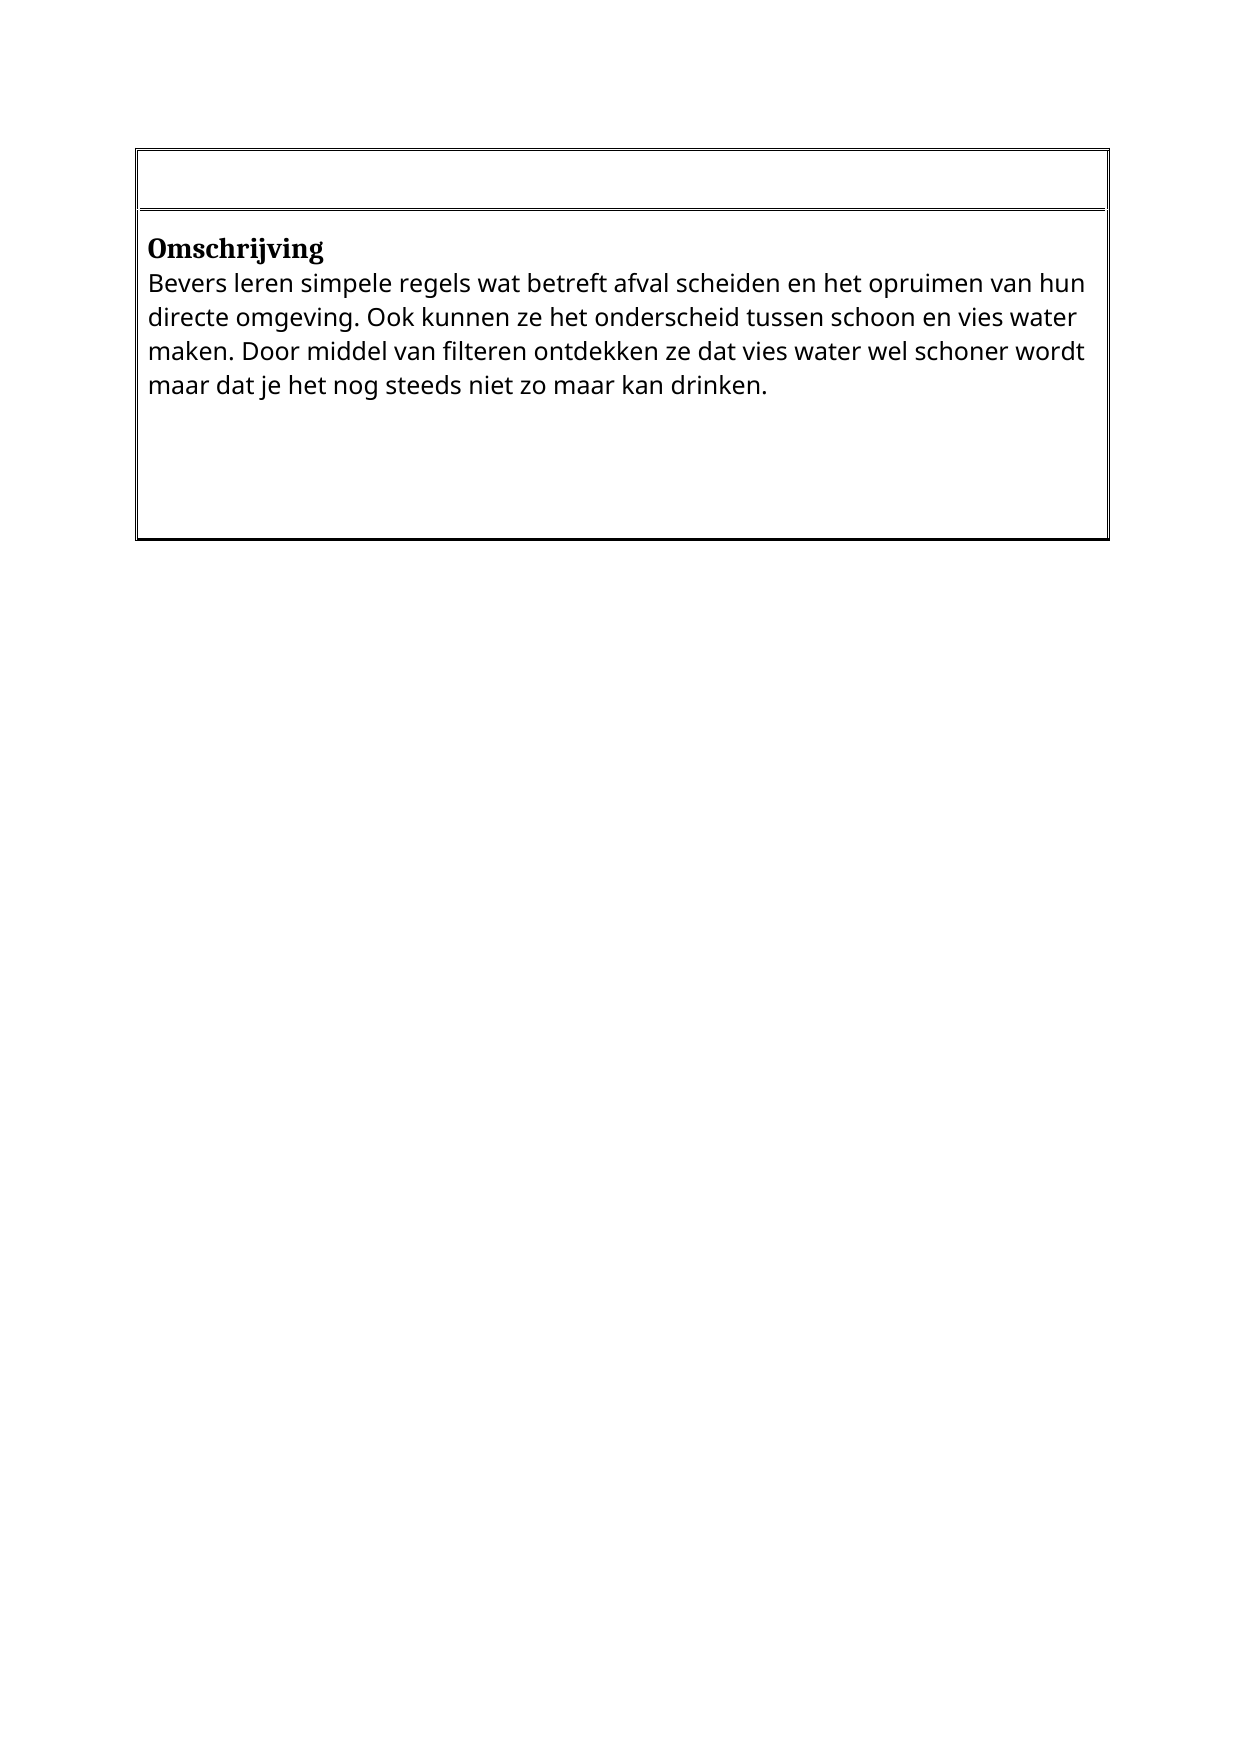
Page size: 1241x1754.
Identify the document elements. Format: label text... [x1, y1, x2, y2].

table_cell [138, 151, 1107, 208]
table_cell Omschrijving Bevers leren simpele regels wat betreft afval scheiden en het opruimen van hun directe omgeving. Ook kunnen ze het onderscheid tussen schoon en vies water maken. Door middel van filteren ontdekken ze dat vies water wel schoner wordt maar dat je het nog steeds niet zo maar kan drinken. [136, 208, 1108, 538]
